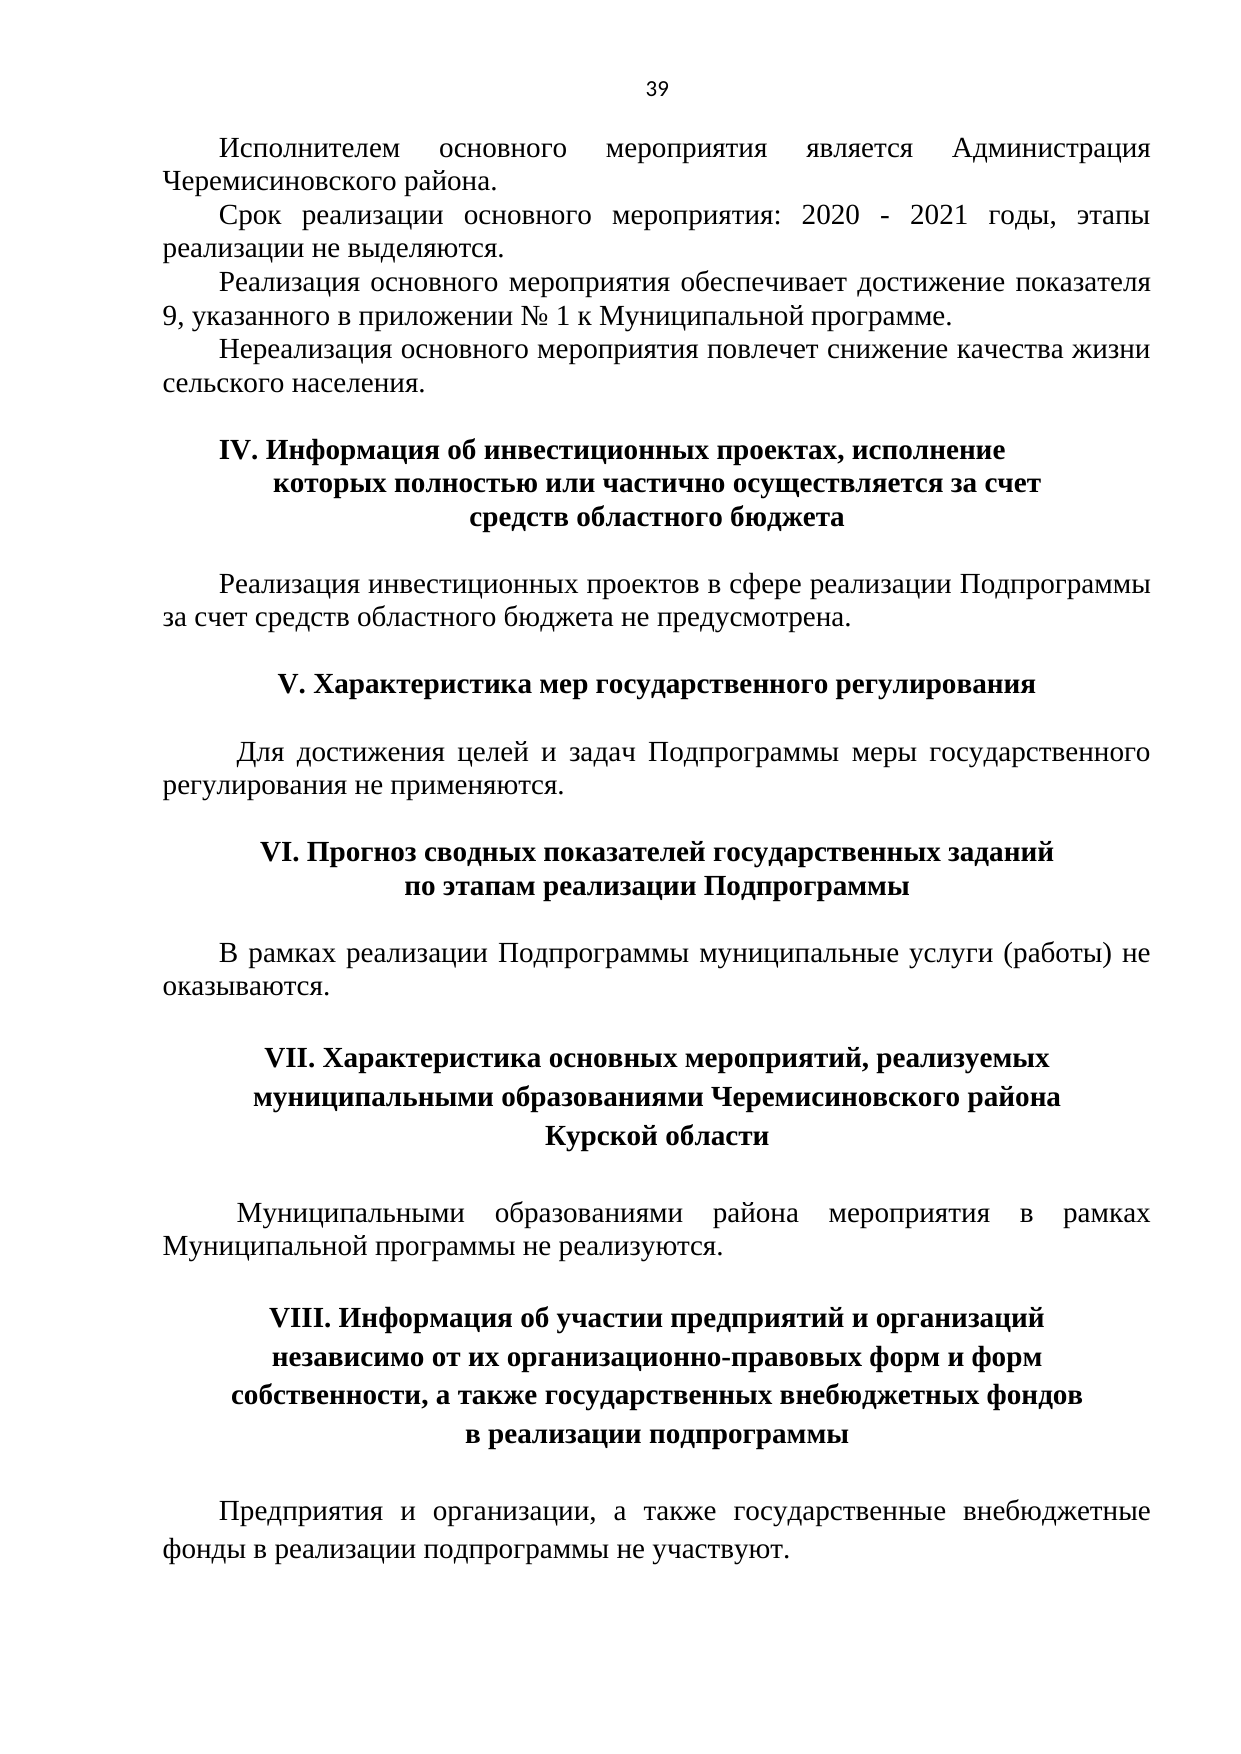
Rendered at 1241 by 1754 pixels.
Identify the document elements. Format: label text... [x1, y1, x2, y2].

text собственности, а также государственных внебюджетных фондов [162, 1377, 1152, 1411]
text В рамках реализации Подпрограммы муниципальные услуги (работы) не оказываются. [162, 935, 1152, 1002]
text VI. Прогноз сводных показателей государственных заданий [162, 834, 1152, 868]
text IV. Информация об инвестиционных проектах, исполнение [162, 432, 1152, 465]
text независимо от их организационно-правовых форм и форм [162, 1339, 1152, 1372]
text Муниципальными образованиями района мероприятия в рамках Муниципальной программы не реализуются. [162, 1195, 1152, 1262]
text VIII. Информация об участии предприятий и организаций [162, 1300, 1152, 1334]
text Для достижения целей и задач Подпрограммы меры государственного регулирования не применяются. [162, 734, 1152, 801]
text V. Характеристика мер государственного регулирования [162, 667, 1152, 700]
text Срок реализации основного мероприятия: 2020 - 2021 годы, этапы реализации не выделяются. [162, 197, 1152, 264]
text муниципальными образованиями Черемисиновского района [162, 1079, 1152, 1113]
text Нереализация основного мероприятия повлечет снижение качества жизни сельского населения. [162, 331, 1152, 398]
text Реализация основного мероприятия обеспечивает достижение показателя 9, указанного в приложении № 1 к Муниципальной программе. [162, 264, 1152, 331]
text Курской области [162, 1118, 1152, 1151]
text Предприятия и организации, а также государственные внебюджетные фонды в реализации подпрограммы не участвуют. [162, 1493, 1152, 1565]
text средств областного бюджета [162, 499, 1152, 532]
text по этапам реализации Подпрограммы [162, 868, 1152, 901]
text Реализация инвестиционных проектов в сфере реализации Подпрограммы за счет средств областного бюджета не предусмотрена. [162, 566, 1152, 633]
text которых полностью или частично осуществляется за счет [162, 465, 1152, 499]
text VII. Характеристика основных мероприятий, реализуемых [162, 1041, 1152, 1074]
text в реализации подпрограммы [162, 1416, 1152, 1449]
text Исполнителем основного мероприятия является Администрация Черемисиновского района. [162, 130, 1152, 197]
